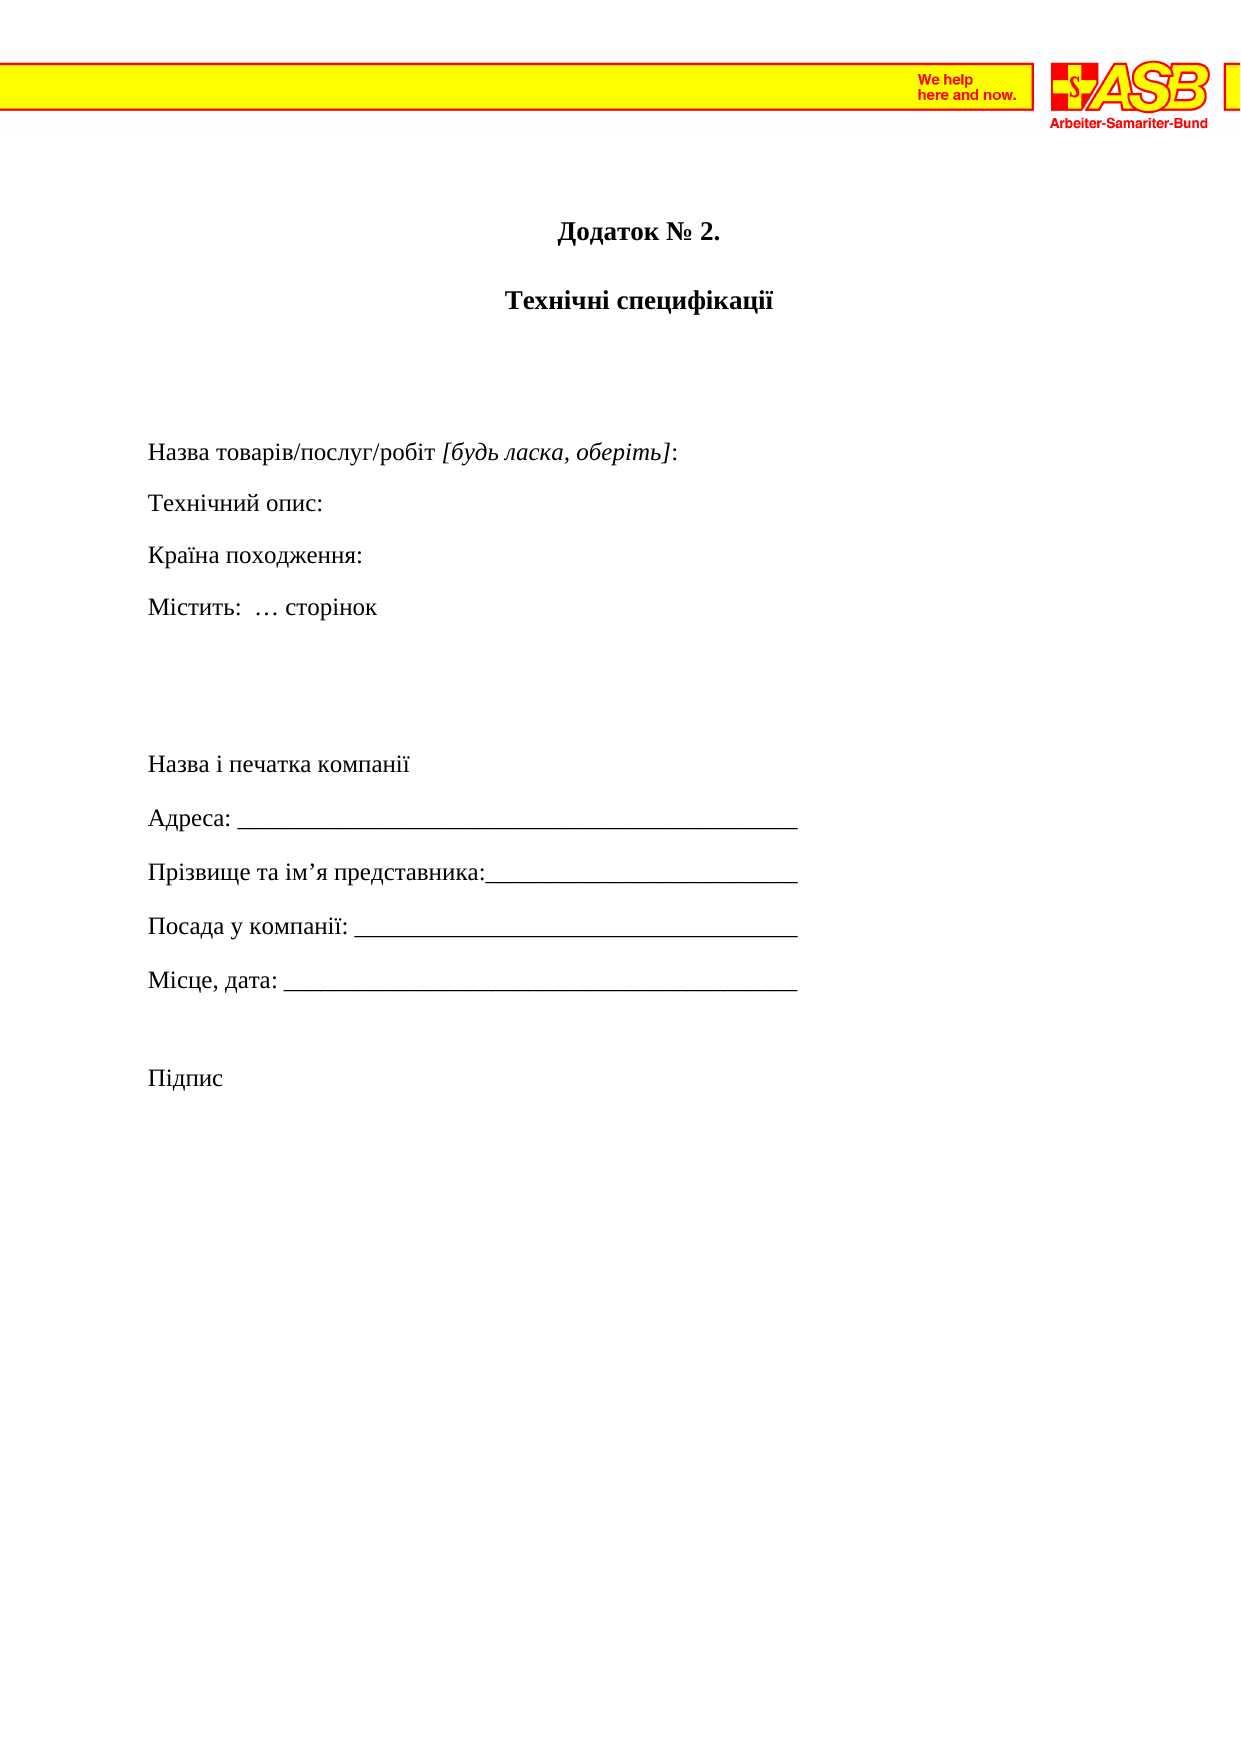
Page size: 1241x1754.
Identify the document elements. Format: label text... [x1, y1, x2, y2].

text Назва товарів/послуг/робіт [будь ласка, оберіть]: [148, 437, 1093, 465]
text Адреса: [148, 803, 1093, 832]
picture [0, 53, 1241, 133]
text Підпис [148, 1063, 1093, 1092]
text Назва і печатка компанії [148, 749, 1093, 778]
text Країна походження: [148, 540, 1093, 569]
text Прізвище та ім’я представника: [148, 857, 1093, 886]
text Містить: … сторінок [148, 592, 1093, 621]
list Технічні специфікації [185, 284, 1093, 315]
text Місце, дата: [148, 965, 1093, 1026]
text Посада у компанії: [148, 911, 1093, 939]
list Додаток № 2. [185, 215, 1093, 246]
text Технічний опис: [148, 488, 1093, 517]
